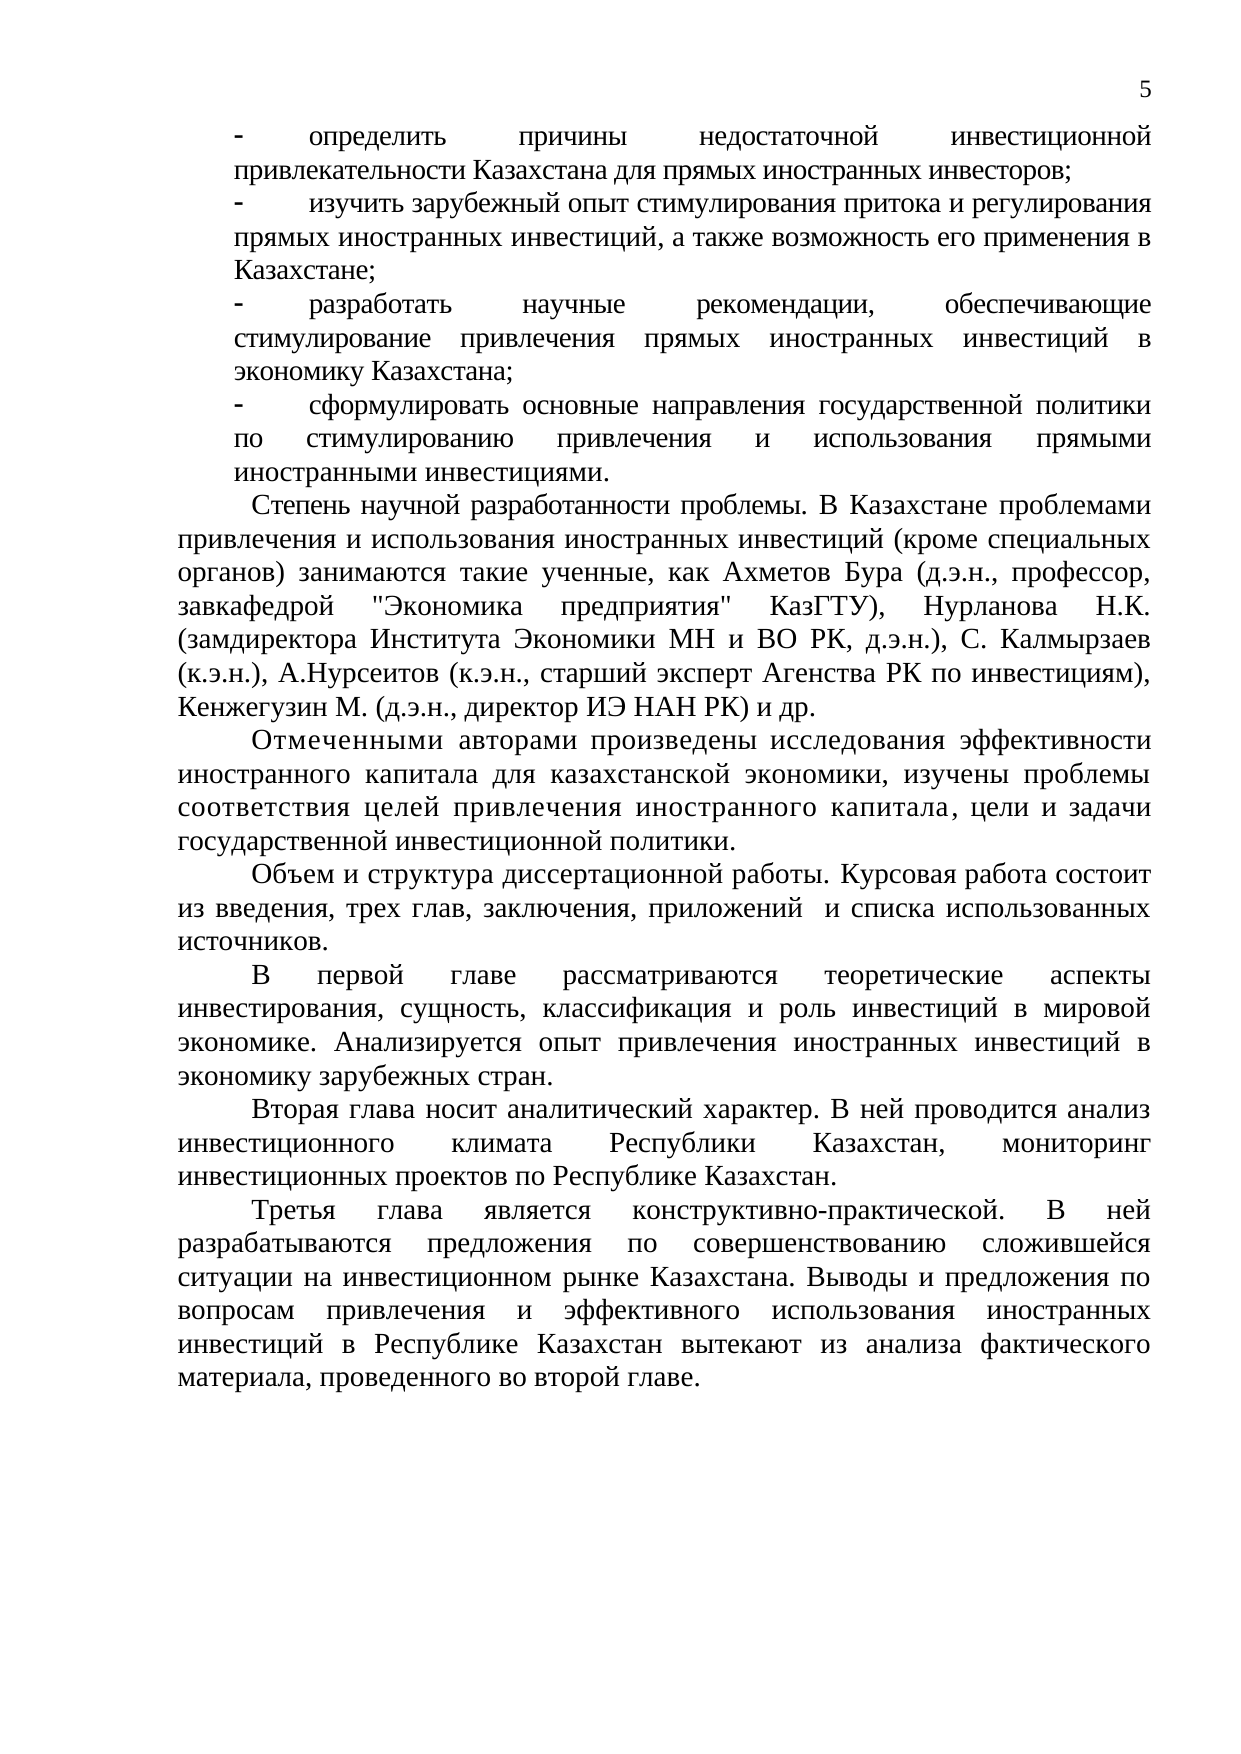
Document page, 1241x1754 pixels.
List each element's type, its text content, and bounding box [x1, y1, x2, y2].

text Степень научной разработанности проблемы. В Казахстане проблемами привлечения и использования иностранных инвестиций (кроме специальных органов) занимаются такие ученные, как Ахметов Бура (д.э.н., профессор, завкафедрой "Экономика предприятия" КазГТУ), Нурланова Н.К.(замдиректора Института Экономики МН и ВО РК, д.э.н.), С. Калмырзаев (к.э.н.), А.Нурсеитов (к.э.н., старший эксперт Агенства РК по инвестициям), Кенжегузин М. (д.э.н., директор ИЭ НАН РК) и др. [177, 487, 1152, 722]
list сформулировать основные направления государственной политики по стимулированию привлечения и использования прямыми иностранными инвестициями. [233, 387, 1152, 487]
text В первой главе рассматриваются теоретические аспекты инвестирования, сущность, классификация и роль инвестиций в мировой экономике. Анализируется опыт привлечения иностранных инвестиций в экономику зарубежных стран. [177, 957, 1152, 1091]
text Отмеченными авторами произведены исследования эффективности иностранного капитала для казахстанской экономики, изучены проблемы соответствия целей привлечения иностранного капитала, цели и задачи государственной инвестиционной политики. [177, 722, 1152, 856]
list изучить зарубежный опыт стимулирования притока и регулирования прямых иностранных инвестиций, а также возможность его применения в Казахстане; [233, 185, 1152, 286]
list разработать научные рекомендации, обеспечивающие стимулирование привлечения прямых иностранных инвестиций в экономику Казахстана; [233, 286, 1152, 387]
text Вторая глава носит аналитический характер. В ней проводится анализ инвестиционного климата Республики Казахстан, мониторинг инвестиционных проектов по Республике Казахстан. [177, 1091, 1152, 1192]
text Объем и структура диссертационной работы. Курсовая работа состоит из введения, трех глав, заключения, приложений и списка использованных источников. [177, 856, 1152, 957]
list определить причины недостаточной инвестиционной привлекательности Казахстана для прямых иностранных инвесторов; [233, 118, 1152, 185]
text Третья глава является конструктивно-практической. В ней разрабатываются предложения по совершенствованию сложившейся ситуации на инвестиционном рынке Казахстана. Выводы и предложения по вопросам привлечения и эффективного использования иностранных инвестиций в Республике Казахстан вытекают из анализа фактического материала, проведенного во второй главе. [177, 1192, 1152, 1393]
